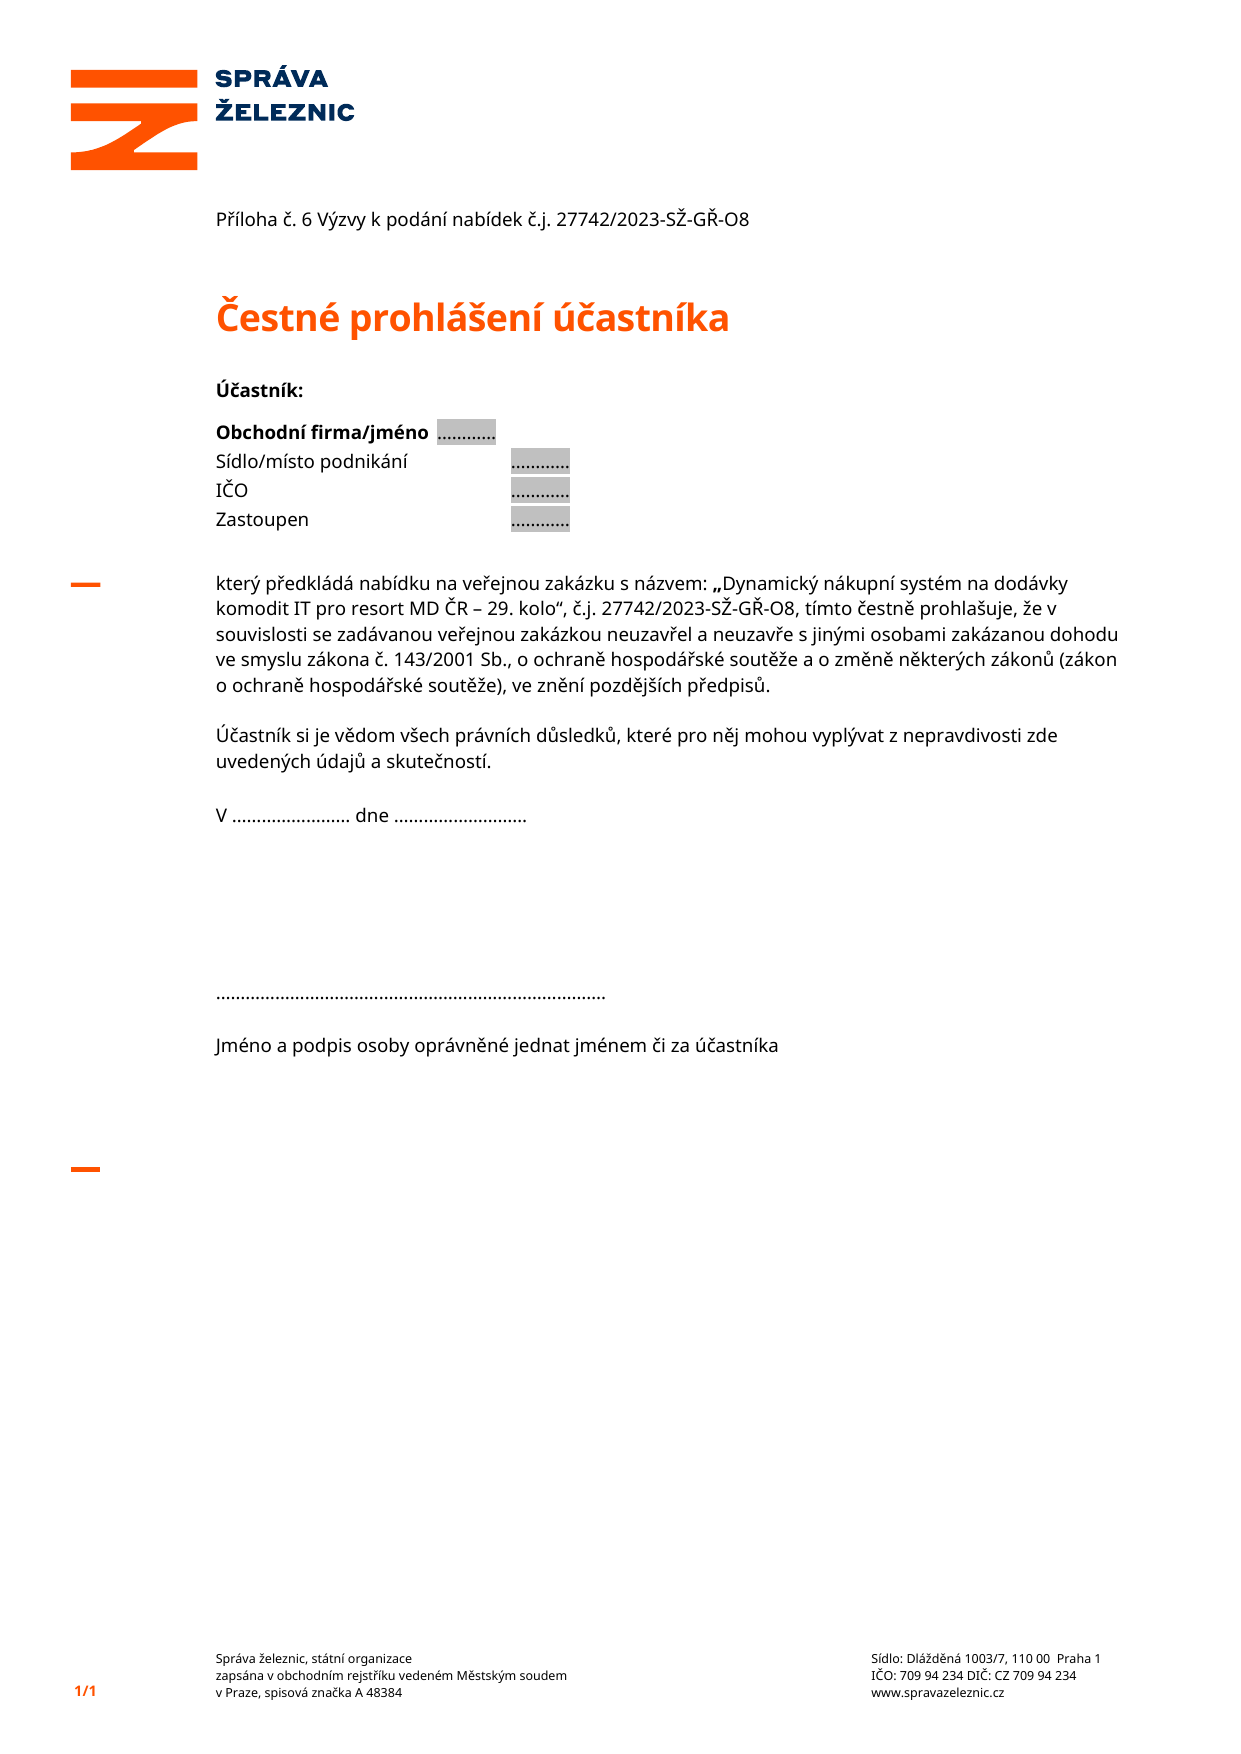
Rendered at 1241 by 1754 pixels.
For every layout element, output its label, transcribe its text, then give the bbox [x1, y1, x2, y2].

text Účastník si je vědom všech právních důsledků, které pro něj mohou vyplývat z nepravdivosti zde uvedených údajů a skutečností. [216, 723, 1122, 774]
text ……………………………………………………………………. [216, 979, 1122, 1005]
text který předkládá nabídku na veřejnou zakázku s názvem: „Dynamický nákupní systém na dodávky komodit IT pro resort MD ČR – 29. kolo“, č.j. 27742/2023-SŽ-GŘ-O8, tímto čestně prohlašuje, že v souvislosti se zadávanou veřejnou zakázkou neuzavřel a neuzavře s jinými osobami zakázanou dohodu ve smyslu zákona č. 143/2001 Sb., o ochraně hospodářské soutěže a o změně některých zákonů (zákon o ochraně hospodářské soutěže), ve znění pozdějších předpisů. [216, 570, 1122, 698]
text V …………………… dne ……………………… [216, 799, 1121, 828]
text Jméno a podpis osoby oprávněné jednat jménem či za účastníka [216, 1032, 1122, 1058]
text Čestné prohlášení účastníka [216, 291, 1122, 342]
text Zastoupen ………… [216, 503, 1122, 532]
text IČO ………… [216, 474, 1122, 503]
text Příloha č. 6 Výzvy k podání nabídek č.j. 27742/2023-SŽ-GŘ-O8 [216, 207, 1122, 232]
text Sídlo/místo podnikání ………… [216, 445, 1122, 474]
text Obchodní firma/jméno ………… [216, 416, 1122, 445]
text Účastník: [216, 373, 1122, 404]
